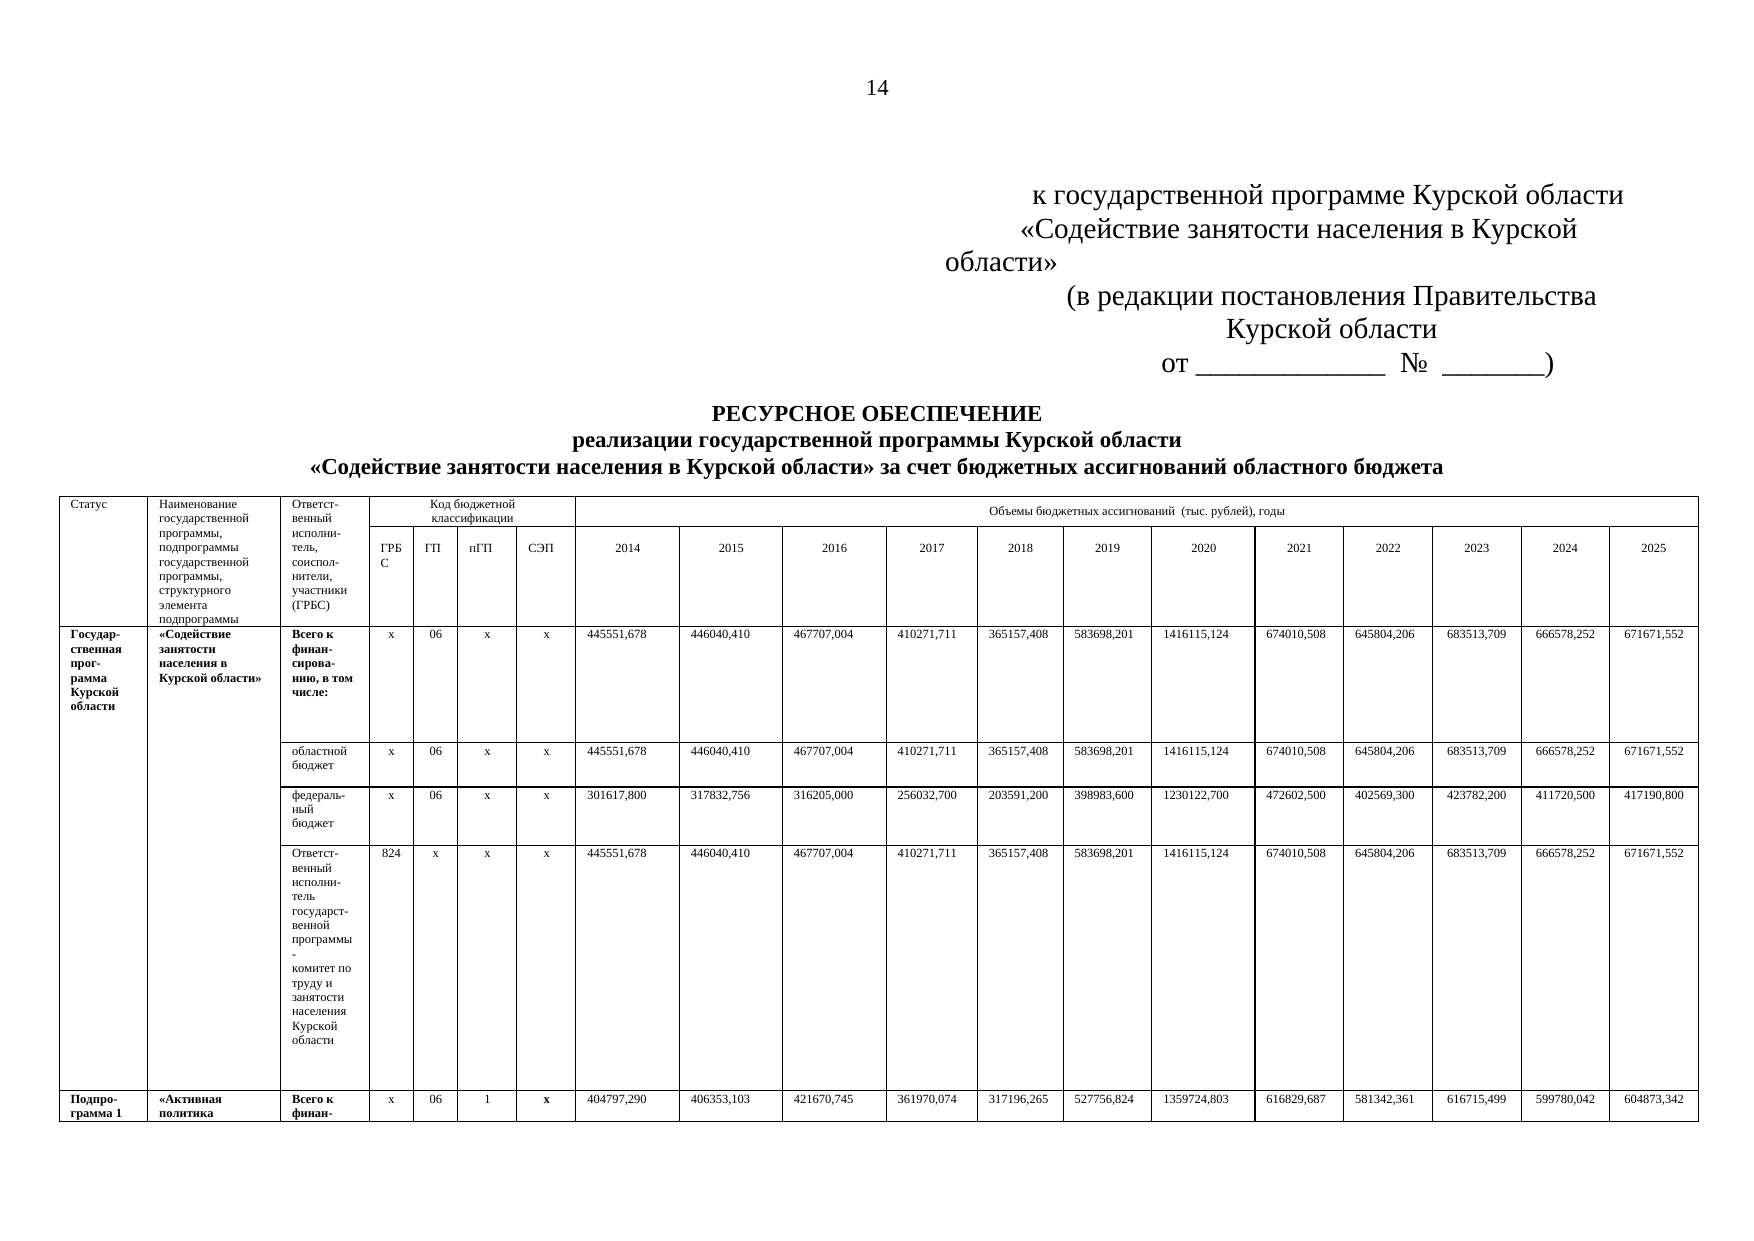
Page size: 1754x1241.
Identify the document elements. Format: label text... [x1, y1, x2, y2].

table_cell 2018 [978, 527, 1063, 626]
text «Содействие занятости населения в Курской области» за счет бюджетных ассигнований областного бюджета [118, 453, 1636, 479]
table_cell х [517, 627, 575, 742]
table_cell 1416115,124 [1152, 627, 1254, 742]
table_cell 671671,552 [1610, 846, 1698, 1090]
table_cell x [370, 788, 413, 845]
table_cell 2020 [1152, 527, 1254, 626]
table_cell 446040,410 [680, 743, 782, 786]
table_cell 1359724,803 [1152, 1091, 1254, 1121]
table_cell Подпро-грамма 1 [60, 1091, 147, 1121]
table_header Ответст-венный исполни-тель, соиспол-нители, участники (ГРБС) [281, 497, 369, 626]
table_cell 317832,756 [680, 788, 782, 845]
table_cell 2014 [576, 527, 679, 626]
text к государственной программе Курской области [945, 177, 1636, 211]
table_header Код бюджетной классификации [370, 497, 575, 526]
table_cell 674010,508 [1256, 627, 1343, 742]
table_cell 203591,200 [978, 788, 1063, 845]
table_cell 645804,206 [1344, 743, 1432, 786]
table_cell 410271,711 [887, 846, 977, 1090]
table_cell 256032,700 [887, 788, 977, 845]
text РЕСУРСНОЕ ОБЕСПЕЧЕНИЕ [118, 400, 1636, 426]
table_cell 683513,709 [1433, 846, 1521, 1090]
table_cell 1416115,124 [1152, 743, 1254, 786]
table_cell 398983,600 [1064, 788, 1151, 845]
table_cell 417190,800 [1610, 788, 1698, 845]
table_cell 361970,074 [887, 1091, 977, 1121]
table_cell 2019 [1064, 527, 1151, 626]
table_cell СЭП [517, 527, 575, 626]
table_cell 583698,201 [1064, 846, 1151, 1090]
table_cell 2021 [1256, 527, 1343, 626]
table_cell 666578,252 [1522, 846, 1609, 1090]
table_cell 467707,004 [783, 627, 886, 742]
table_cell 645804,206 [1344, 846, 1432, 1090]
table_cell 1416115,124 [1152, 846, 1254, 1090]
table_cell пГП [458, 527, 516, 626]
table_cell Всего к финан-сирова-нию, в том числе: [281, 1091, 369, 1121]
table_cell 683513,709 [1433, 627, 1521, 742]
table_cell Ответст-венный исполни-тель государст-венной программы - комитет по труду и занятости населения Курской области [281, 846, 369, 1090]
table_cell 2025 [1610, 527, 1698, 626]
table_cell 467707,004 [783, 743, 886, 786]
table_cell 446040,410 [680, 846, 782, 1090]
table_cell Всего к финан-сирова-нию, в том числе: [281, 627, 369, 742]
table_cell 674010,508 [1256, 743, 1343, 786]
table_cell 411720,500 [1522, 788, 1609, 845]
table_cell 2023 [1433, 527, 1521, 626]
table_cell х [458, 743, 516, 786]
table_header Статус [60, 497, 147, 626]
table_cell 604873,342 [1610, 1091, 1698, 1121]
table_cell 1230122,700 [1152, 788, 1254, 845]
table_cell Государ-ственная прог-рамма Курской области [60, 627, 147, 1090]
text реализации государственной программы Курской области [118, 426, 1636, 453]
table_cell x [370, 743, 413, 786]
table_cell 410271,711 [887, 743, 977, 786]
table_cell 446040,410 [680, 627, 782, 742]
table_cell 2016 [783, 527, 886, 626]
table_cell х [458, 788, 516, 845]
table_cell 583698,201 [1064, 627, 1151, 742]
table_cell 2022 [1344, 527, 1432, 626]
table_cell 423782,200 [1433, 788, 1521, 845]
table_cell 683513,709 [1433, 743, 1521, 786]
table_cell 445551,678 [576, 846, 679, 1090]
table_cell х [458, 846, 516, 1090]
table_cell федераль-ный бюджет [281, 788, 369, 845]
table_cell 316205,000 [783, 788, 886, 845]
table_cell 666578,252 [1522, 743, 1609, 786]
table_cell 2017 [887, 527, 977, 626]
table_cell 421670,745 [783, 1091, 886, 1121]
table_cell 645804,206 [1344, 627, 1432, 742]
table_cell 671671,552 [1610, 743, 1698, 786]
table_cell областной бюджет [281, 743, 369, 786]
table_cell х [517, 1091, 575, 1121]
table_cell х [517, 788, 575, 845]
table_cell х [517, 743, 575, 786]
table_cell 599780,042 [1522, 1091, 1609, 1121]
table_cell х [458, 627, 516, 742]
table_cell 671671,552 [1610, 627, 1698, 742]
table_cell 581342,361 [1344, 1091, 1432, 1121]
table_cell 06 [414, 788, 457, 845]
table_cell 365157,408 [978, 846, 1063, 1090]
table_cell x [370, 1091, 413, 1121]
table_cell х [414, 846, 457, 1090]
text (в редакции постановления Правительства [945, 278, 1636, 311]
table_cell 824 [370, 846, 413, 1090]
table_cell ГРБС [370, 527, 413, 626]
table_cell 365157,408 [978, 743, 1063, 786]
table_cell 06 [414, 1091, 457, 1121]
table_cell 06 [414, 743, 457, 786]
table_cell 472602,500 [1256, 788, 1343, 845]
table_cell 406353,103 [680, 1091, 782, 1121]
table_cell 2015 [680, 527, 782, 626]
table_cell 445551,678 [576, 627, 679, 742]
table_cell х [517, 846, 575, 1090]
table_cell 616715,499 [1433, 1091, 1521, 1121]
table_cell 402569,300 [1344, 788, 1432, 845]
table_cell 365157,408 [978, 627, 1063, 742]
table_cell x [370, 627, 413, 742]
table_cell 674010,508 [1256, 846, 1343, 1090]
table_cell «Содействие занятости населения в Курской области» [148, 627, 280, 1090]
table_cell 06 [414, 627, 457, 742]
table_cell ГП [414, 527, 457, 626]
table_cell 467707,004 [783, 846, 886, 1090]
table_header Объемы бюджетных ассигнований (тыс. рублей), годы [576, 497, 1698, 526]
table_cell 317196,265 [978, 1091, 1063, 1121]
table_header Наименование государственной программы, подпрограммы государственной программы, структурного элемента подпрограммы [148, 497, 280, 626]
table_cell 2024 [1522, 527, 1609, 626]
table_cell 616829,687 [1256, 1091, 1343, 1121]
table_cell 583698,201 [1064, 743, 1151, 786]
text Курской области [945, 311, 1636, 345]
text «Содействие занятости населения в Курской области» [945, 211, 1636, 278]
text от _____________ № _______) [1004, 345, 1636, 378]
table_cell 404797,290 [576, 1091, 679, 1121]
table_cell 301617,800 [576, 788, 679, 845]
table_cell 410271,711 [887, 627, 977, 742]
table_cell 1 [458, 1091, 516, 1121]
table_cell 527756,824 [1064, 1091, 1151, 1121]
table_cell 445551,678 [576, 743, 679, 786]
table_cell 666578,252 [1522, 627, 1609, 742]
